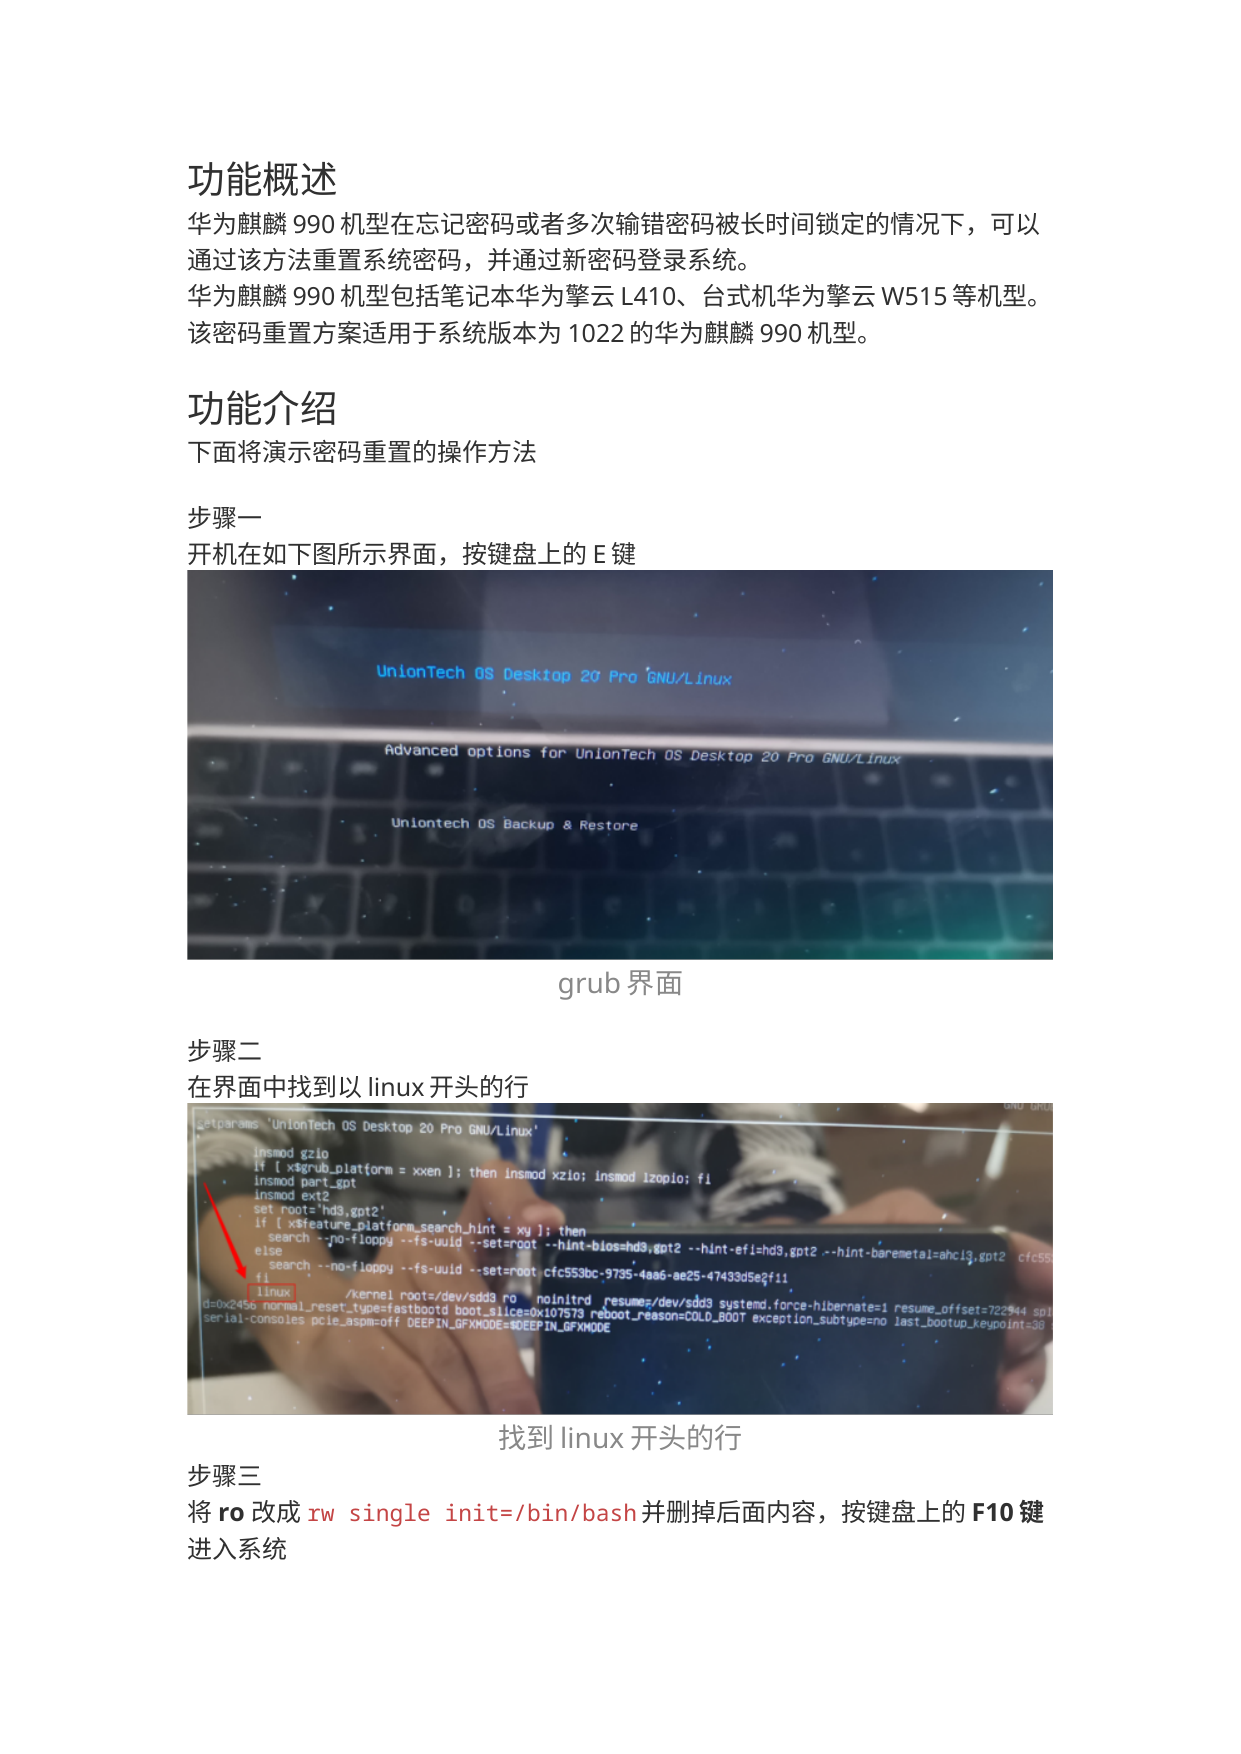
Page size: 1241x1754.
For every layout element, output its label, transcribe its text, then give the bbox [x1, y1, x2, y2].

picture [187, 1103, 1053, 1416]
text grub界面 [187, 961, 1053, 1002]
text 该密码重置方案适用于系统版本为1022的华为麒麟990机型。 [187, 313, 1053, 349]
text 找到linux开头的行 [187, 1416, 1053, 1457]
text 步骤二 [187, 1031, 1053, 1067]
text 在界面中找到以linux开头的行 [187, 1067, 1053, 1103]
text 华为麒麟990机型在忘记密码或者多次输错密码被长时间锁定的情况下，可以通过该方法重置系统密码，并通过新密码登录系统。 [187, 204, 1053, 277]
text 华为麒麟990机型包括笔记本华为擎云L410、台式机华为擎云W515等机型。 [187, 277, 1053, 313]
picture [187, 570, 1053, 961]
text 将 ro 改成 rw single init=/bin/bash并删掉后面内容，按键盘上的F10键进入系统 [187, 1493, 1053, 1565]
text 功能概述 [187, 150, 1053, 204]
text 步骤一 [187, 498, 1053, 534]
text 步骤三 [187, 1457, 1053, 1493]
text 开机在如下图所示界面，按键盘上的E键 [187, 534, 1053, 570]
text 下面将演示密码重置的操作方法 [187, 433, 1053, 469]
text 功能介绍 [187, 378, 1053, 433]
